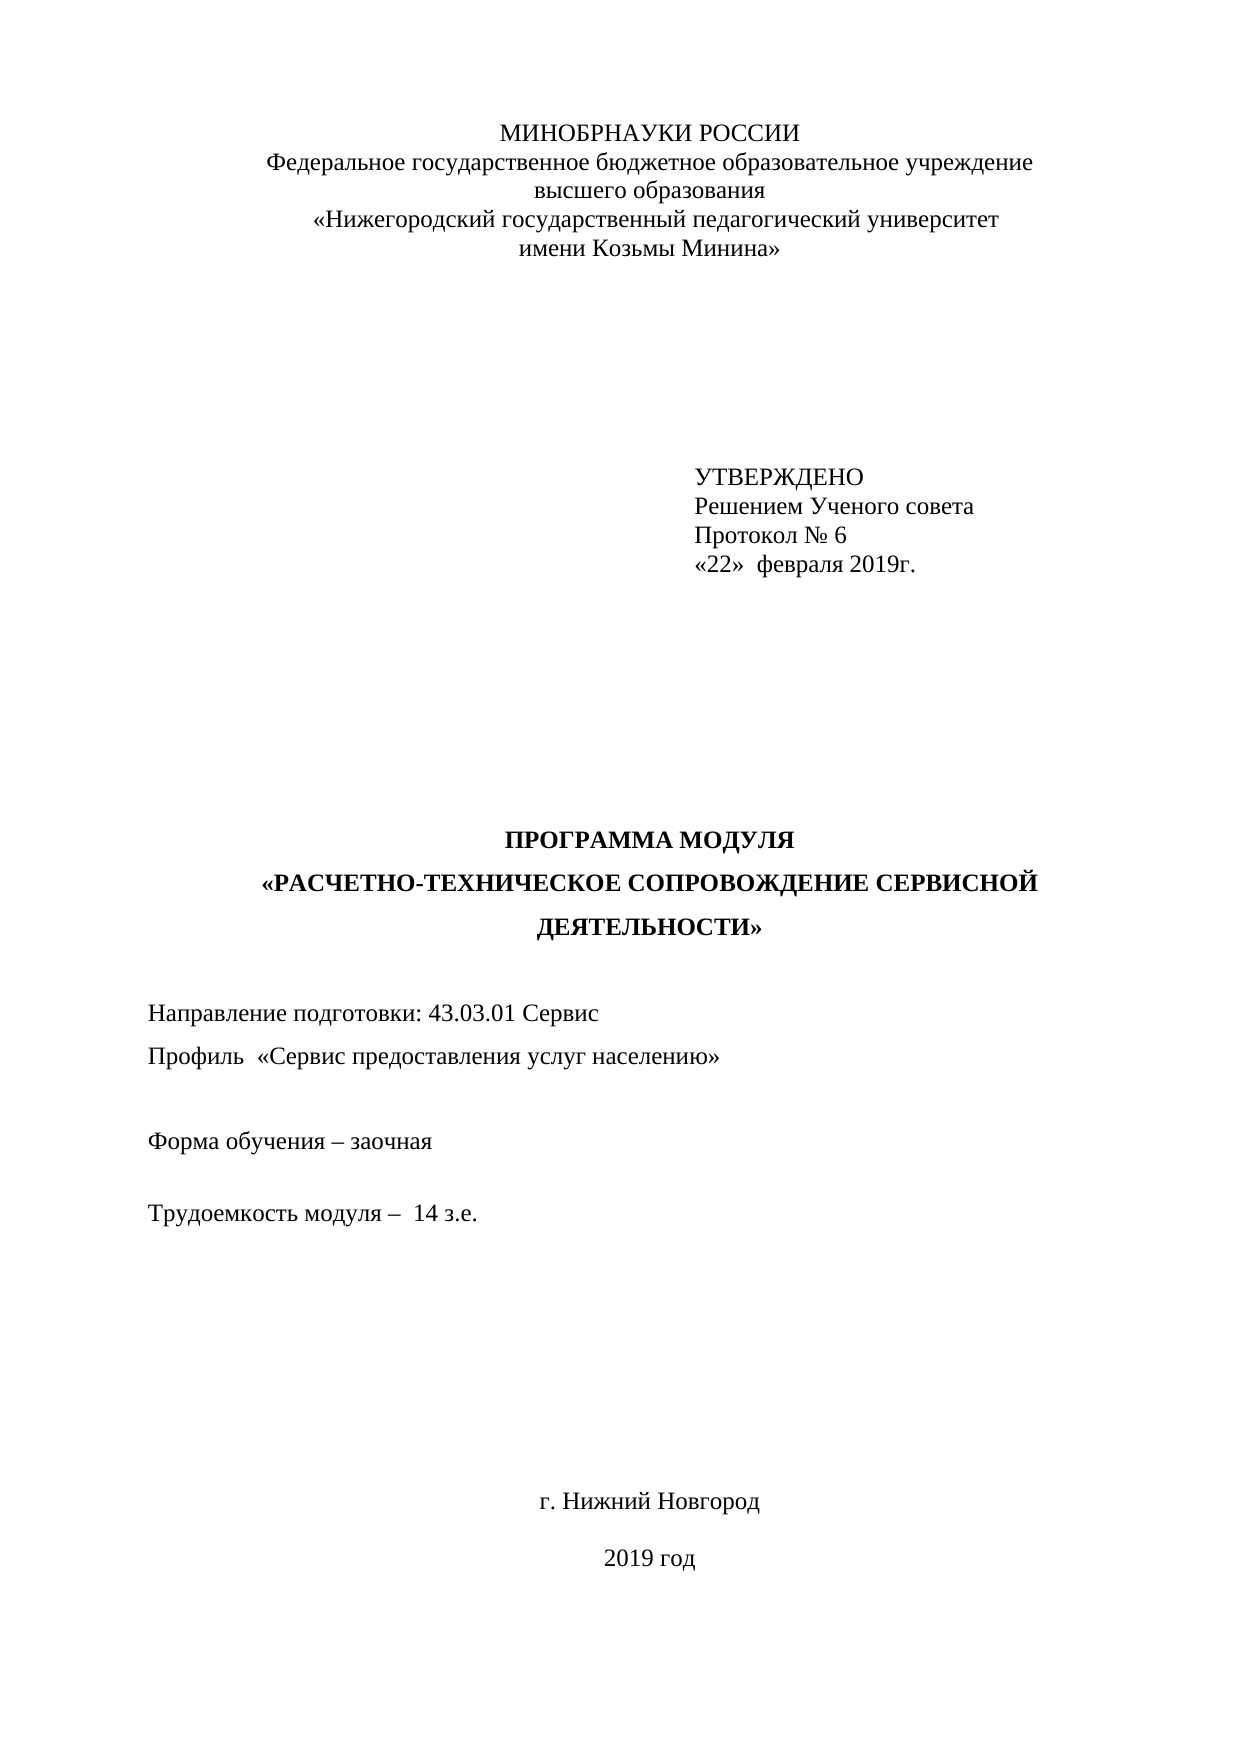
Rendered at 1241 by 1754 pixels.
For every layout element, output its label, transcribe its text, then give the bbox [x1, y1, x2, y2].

text «22» февраля 2019г. [694, 549, 1152, 577]
text МИНОБРНАУКИ РОССИИ [148, 118, 1152, 147]
text Трудоемкость модуля – 14 з.е. [148, 1198, 1152, 1227]
text 2019 год [148, 1543, 1152, 1572]
text программа модуля [148, 825, 1152, 854]
text Федеральное государственное бюджетное образовательное учреждение [148, 147, 1152, 176]
text Решением Ученого совета [694, 491, 1152, 520]
text высшего образования [148, 176, 1152, 204]
text «Расчетно-техническое сопровождение сервисной деятельности» [148, 868, 1152, 940]
text Направление подготовки: 43.03.01 Сервис [148, 998, 1152, 1027]
text Форма обучения – заочная [148, 1126, 1152, 1155]
text «Нижегородский государственный педагогический университет [148, 204, 1152, 233]
text Профиль «Сервис предоставления услуг населению» [148, 1041, 1152, 1070]
text УТВЕРЖДЕНО [694, 462, 1152, 491]
text г. Нижний Новгород [148, 1486, 1152, 1514]
text имени Козьмы Минина» [148, 233, 1152, 262]
text Протокол № 6 [694, 520, 1152, 549]
